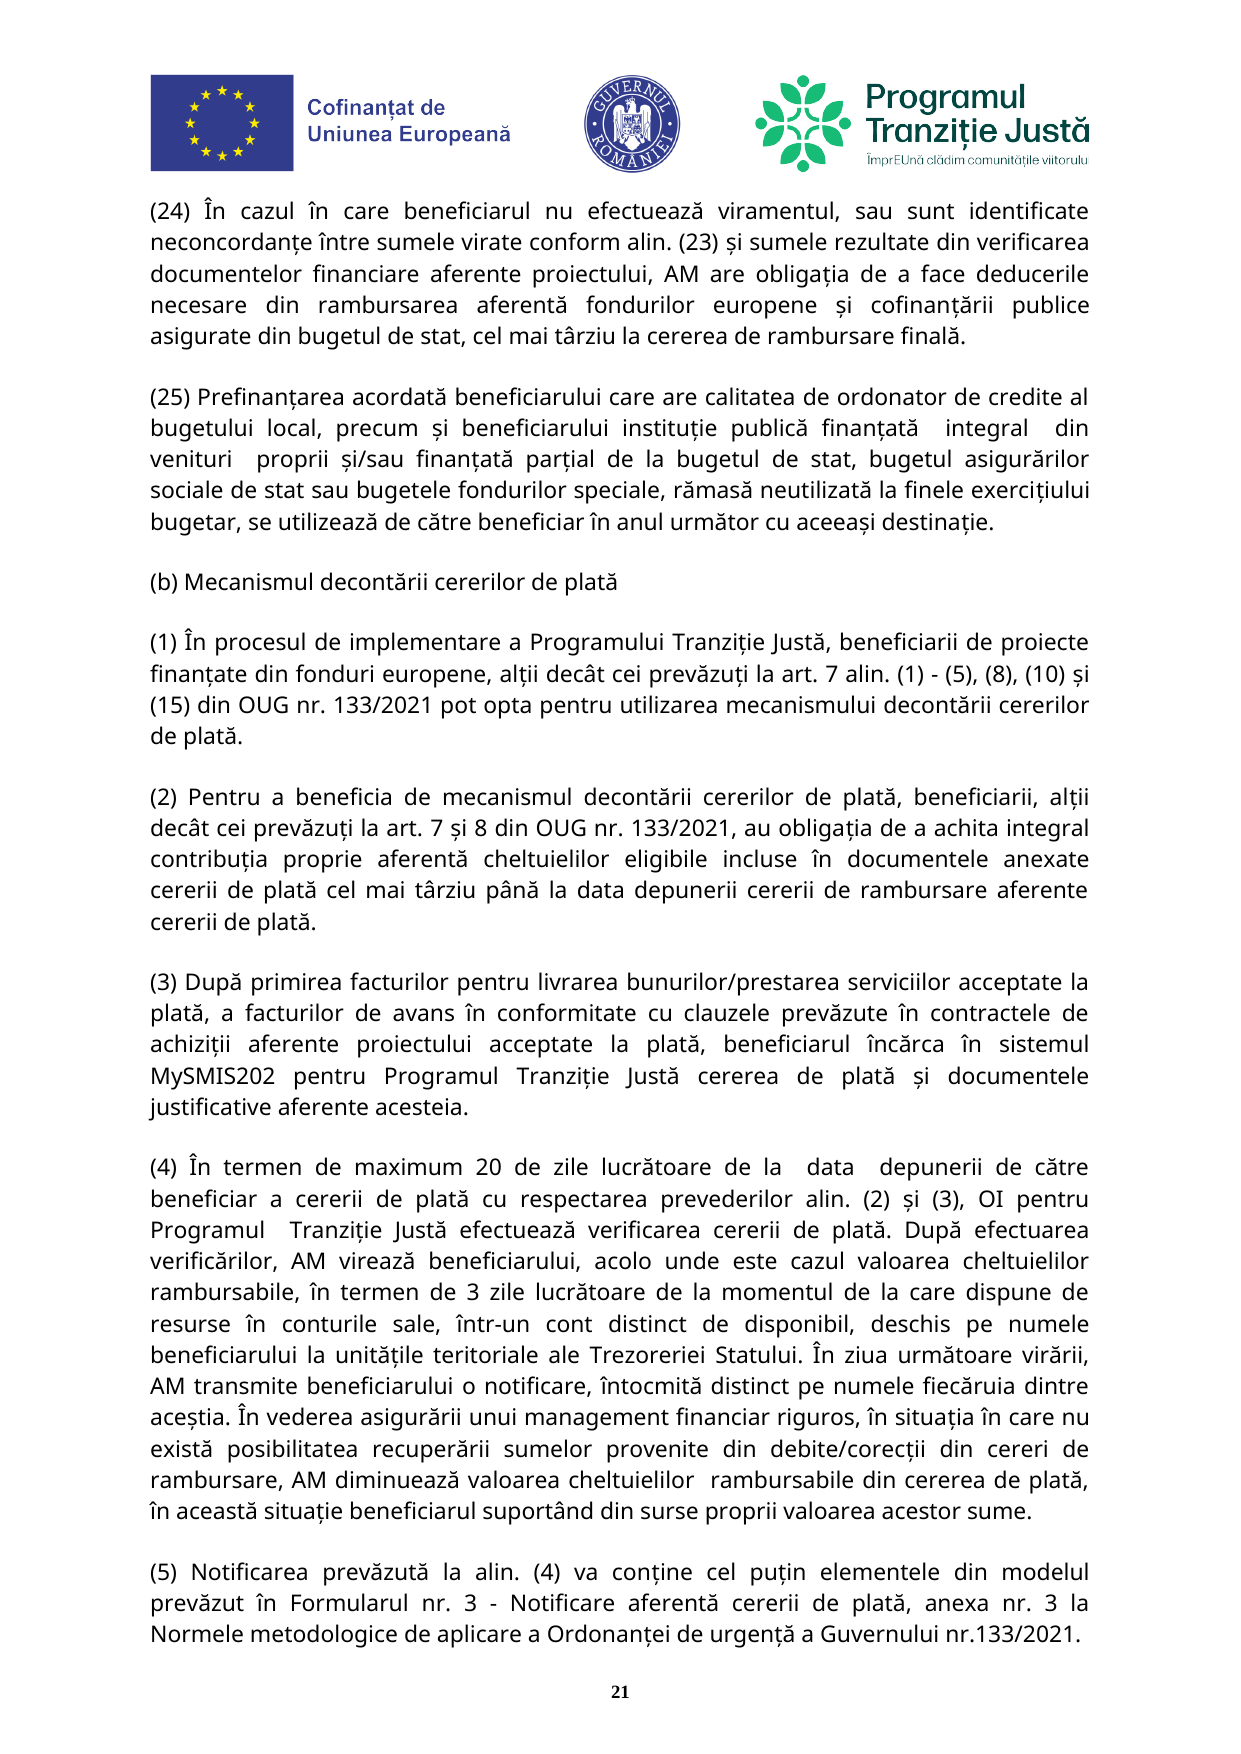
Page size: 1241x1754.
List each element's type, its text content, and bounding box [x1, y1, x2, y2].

text (5) Notificarea prevăzută la alin. (4) va conţine cel puţin elementele din modelul prevăzut în Formularul nr. 3 - Notificare aferentă cererii de plată, anexa nr. 3 la Normele metodologice de aplicare a Ordonanţei de urgenţă a Guvernului nr.133/2021. [150, 1555, 1090, 1649]
text (4) În termen de maximum 20 de zile lucrătoare de la data depunerii de către beneficiar a cererii de plată cu respectarea prevederilor alin. (2) şi (3), OI pentru Programul Tranziție Justă efectuează verificarea cererii de plată. După efectuarea verificărilor, AM virează beneficiarului, acolo unde este cazul valoarea cheltuielilor rambursabile, în termen de 3 zile lucrătoare de la momentul de la care dispune de resurse în conturile sale, într-un cont distinct de disponibil, deschis pe numele beneficiarului la unităţile teritoriale ale Trezoreriei Statului. În ziua următoare virării, AM transmite beneficiarului o notificare, întocmită distinct pe numele fiecăruia dintre aceştia. În vederea asigurării unui management financiar riguros, în situaţia în care nu există posibilitatea recuperării sumelor provenite din debite/corecţii din cereri de rambursare, AM diminuează valoarea cheltuielilor rambursabile din cererea de plată, în această situaţie beneficiarul suportând din surse proprii valoarea acestor sume. [150, 1151, 1090, 1526]
text (b) Mecanismul decontării cererilor de plată [150, 566, 1090, 597]
text (24) În cazul în care beneficiarul nu efectuează viramentul, sau sunt identificate neconcordanțe între sumele virate conform alin. (23) și sumele rezultate din verificarea documentelor financiare aferente proiectului, AM are obligaţia de a face deducerile necesare din rambursarea aferentă fondurilor europene şi cofinanţării publice asigurate din bugetul de stat, cel mai târziu la cererea de rambursare finală. [150, 195, 1090, 351]
text (25) Prefinanţarea acordată beneficiarului care are calitatea de ordonator de credite al bugetului local, precum şi beneficiarului instituţie publică finanţată integral din venituri proprii şi/sau finanţată parţial de la bugetul de stat, bugetul asigurărilor sociale de stat sau bugetele fondurilor speciale, rămasă neutilizată la finele exerciţiului bugetar, se utilizează de către beneficiar în anul următor cu aceeaşi destinaţie. [150, 380, 1090, 537]
text (2) Pentru a beneficia de mecanismul decontării cererilor de plată, beneficiarii, alţii decât cei prevăzuţi la art. 7 şi 8 din OUG nr. 133/2021, au obligaţia de a achita integral contribuţia proprie aferentă cheltuielilor eligibile incluse în documentele anexate cererii de plată cel mai târziu până la data depunerii cererii de rambursare aferente cererii de plată. [150, 780, 1090, 937]
text (3) După primirea facturilor pentru livrarea bunurilor/prestarea serviciilor acceptate la plată, a facturilor de avans în conformitate cu clauzele prevăzute în contractele de achiziţii aferente proiectului acceptate la plată, beneficiarul încărca în sistemul MySMIS202 pentru Programul Tranziție Justă cererea de plată şi documentele justificative aferente acesteia. [150, 966, 1090, 1122]
text (1) În procesul de implementare a Programului Tranziție Justă, beneficiarii de proiecte finanţate din fonduri europene, alţii decât cei prevăzuţi la art. 7 alin. (1) - (5), (8), (10) și (15) din OUG nr. 133/2021 pot opta pentru utilizarea mecanismului decontării cererilor de plată. [150, 626, 1090, 751]
